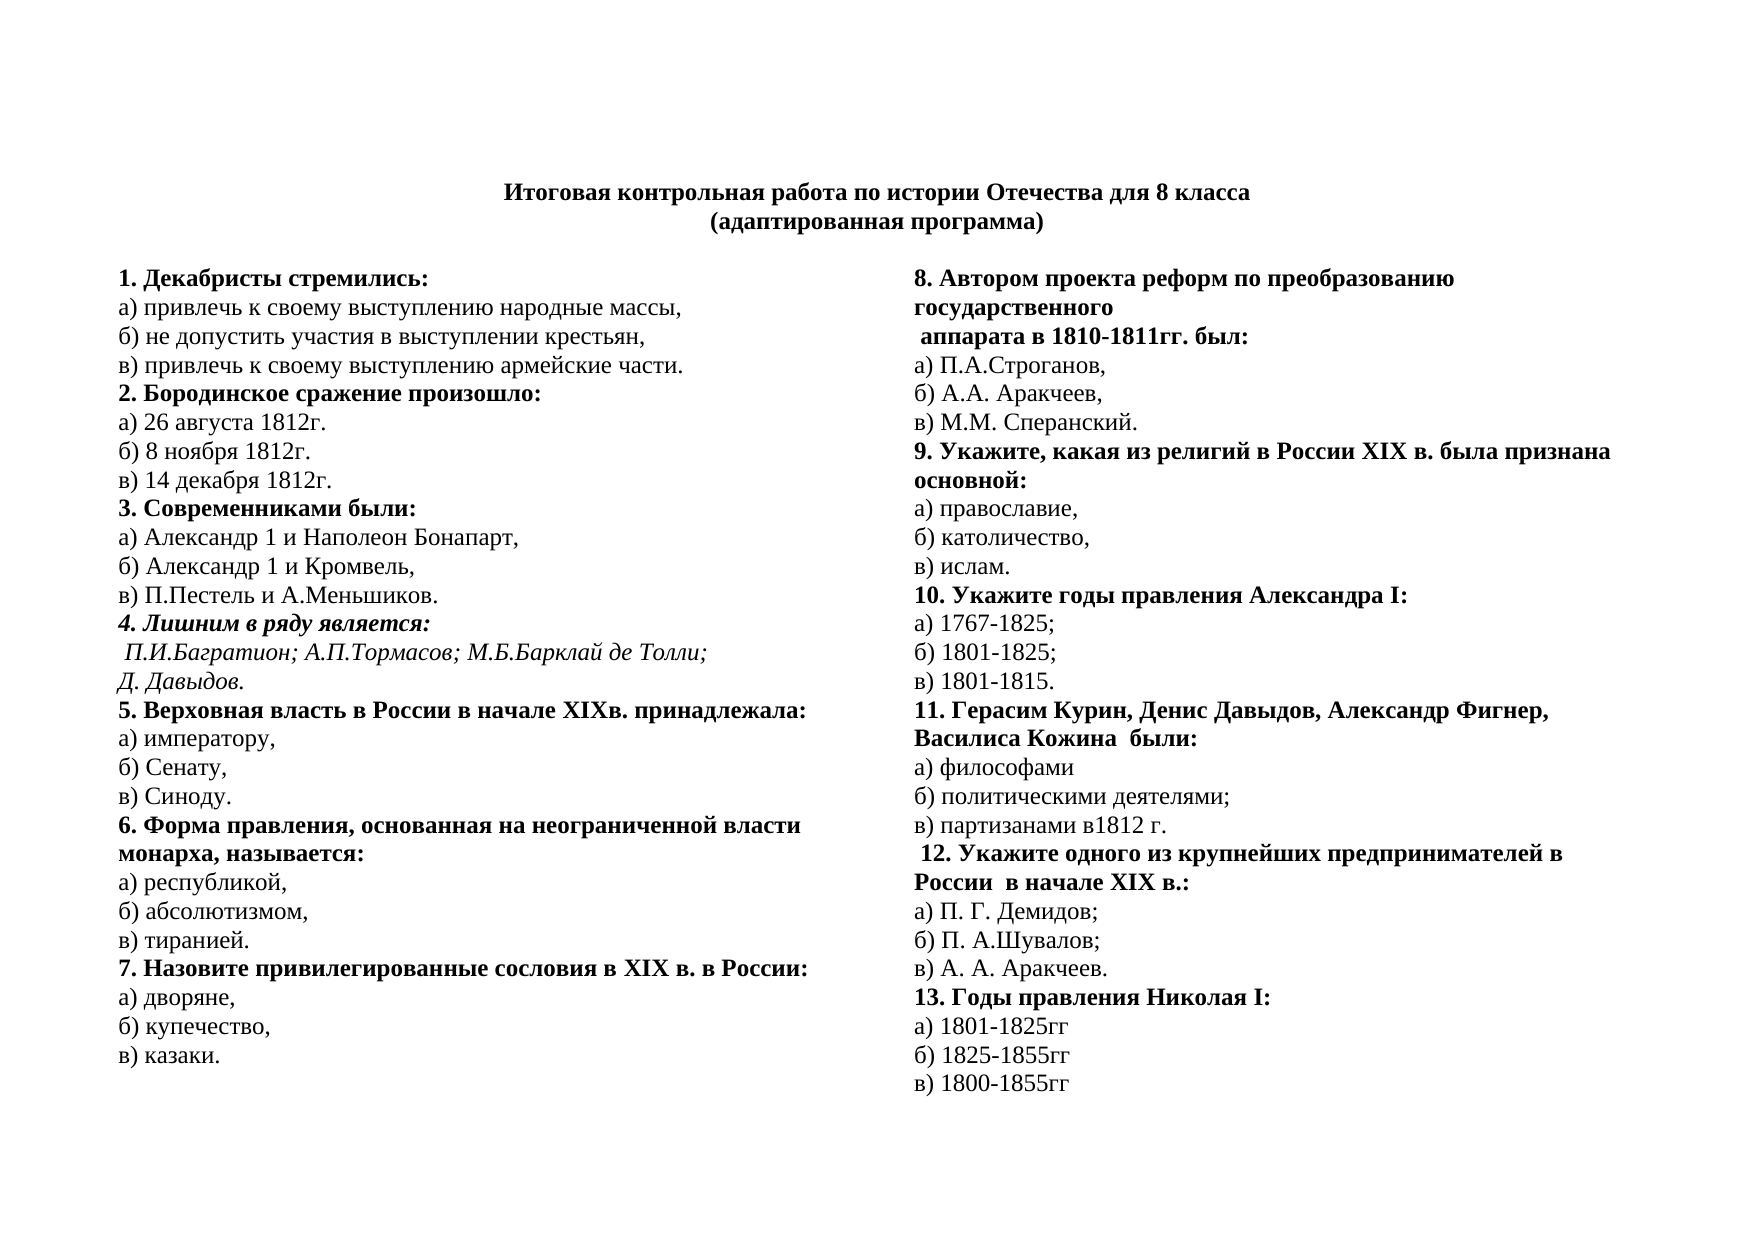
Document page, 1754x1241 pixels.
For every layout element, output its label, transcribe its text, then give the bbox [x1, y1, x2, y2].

text б) Александр 1 и Кромвель, [118, 551, 840, 580]
text в) 1800-1855гг [914, 1068, 1636, 1097]
text в) партизанами в1812 г. [914, 810, 1636, 838]
text 12. Укажите одного из крупнейших предпринимателей в России в начале XIX в.: [914, 838, 1636, 896]
text в) Синоду. [118, 781, 840, 810]
text 2. Бородинское сражение произошло: [118, 378, 840, 407]
text б) 1825-1855гг [914, 1040, 1636, 1068]
text а) 1767-1825; [914, 608, 1636, 637]
text в) А. А. Аракчеев. [914, 953, 1636, 982]
text б) 8 ноября 1812г. [118, 436, 840, 465]
text б) П. А.Шувалов; [914, 925, 1636, 953]
text Д. Давыдов. [118, 666, 840, 695]
text в) 14 декабря 1812г. [118, 465, 840, 493]
text а) дворяне, [118, 982, 840, 1011]
text б) католичество, [914, 522, 1636, 551]
text б) 1801-1825; [914, 637, 1636, 666]
text а) 26 августа 1812г. [118, 407, 840, 436]
text 11. Герасим Курин, Денис Давыдов, Александр Фигнер, [914, 695, 1636, 723]
text б) абсолютизмом, [118, 896, 840, 925]
text 9. Укажите, какая из религий в России XIX в. была признана основной: [914, 436, 1636, 493]
text а) императору, [118, 723, 840, 752]
text в) казаки. [118, 1040, 840, 1068]
text а) республикой, [118, 867, 840, 896]
text в) привлечь к своему выступлению армейские части. [118, 350, 840, 378]
text а) привлечь к своему выступлению народные массы, [118, 292, 840, 321]
text а) Александр 1 и Наполеон Бонапарт, [118, 522, 840, 551]
text в) П.Пестель и А.Меньшиков. [118, 580, 840, 608]
text а) философами [914, 752, 1636, 781]
text а) православие, [914, 493, 1636, 522]
text б) не допустить участия в выступлении крестьян, [118, 321, 840, 350]
text 4. Лишним в ряду является: [118, 608, 840, 637]
text б) политическими деятелями; [914, 781, 1636, 810]
text б) купечество, [118, 1011, 840, 1040]
text а) 1801-1825гг [914, 1011, 1636, 1040]
text аппарата в 1810-1811гг. был: [914, 321, 1636, 350]
text П.И.Багратион; А.П.Тормасов; М.Б.Барклай де Толли; [118, 637, 840, 666]
text 5. Верховная власть в России в начале XIXв. принадлежала: [118, 695, 840, 723]
text 3. Современниками были: [118, 493, 840, 522]
text 6. Форма правления, основанная на неограниченной власти [118, 810, 840, 838]
text 10. Укажите годы правления Александра I: [914, 580, 1636, 608]
text Итоговая контрольная работа по истории Отечества для 8 класса [118, 177, 1636, 206]
text б) А.А. Аракчеев, [914, 378, 1636, 407]
text в) ислам. [914, 551, 1636, 580]
text б) Сенату, [118, 752, 840, 781]
text 1. Декабристы стремились: [118, 263, 840, 292]
text в) тиранией. [118, 925, 840, 953]
text 13. Годы правления Николая I: [914, 982, 1636, 1011]
text 8. Автором проекта реформ по преобразованию государственного [914, 263, 1636, 321]
text 7. Назовите привилегированные сословия в XIX в. в России: [118, 953, 840, 982]
text в) М.М. Сперанский. [914, 407, 1636, 436]
text Василиса Кожина были: [914, 723, 1636, 752]
text монарха, называется: [118, 838, 840, 867]
text в) 1801-1815. [914, 666, 1636, 695]
text а) П.А.Строганов, [914, 350, 1636, 378]
text (адаптированная программа) [118, 206, 1636, 235]
text а) П. Г. Демидов; [914, 896, 1636, 925]
